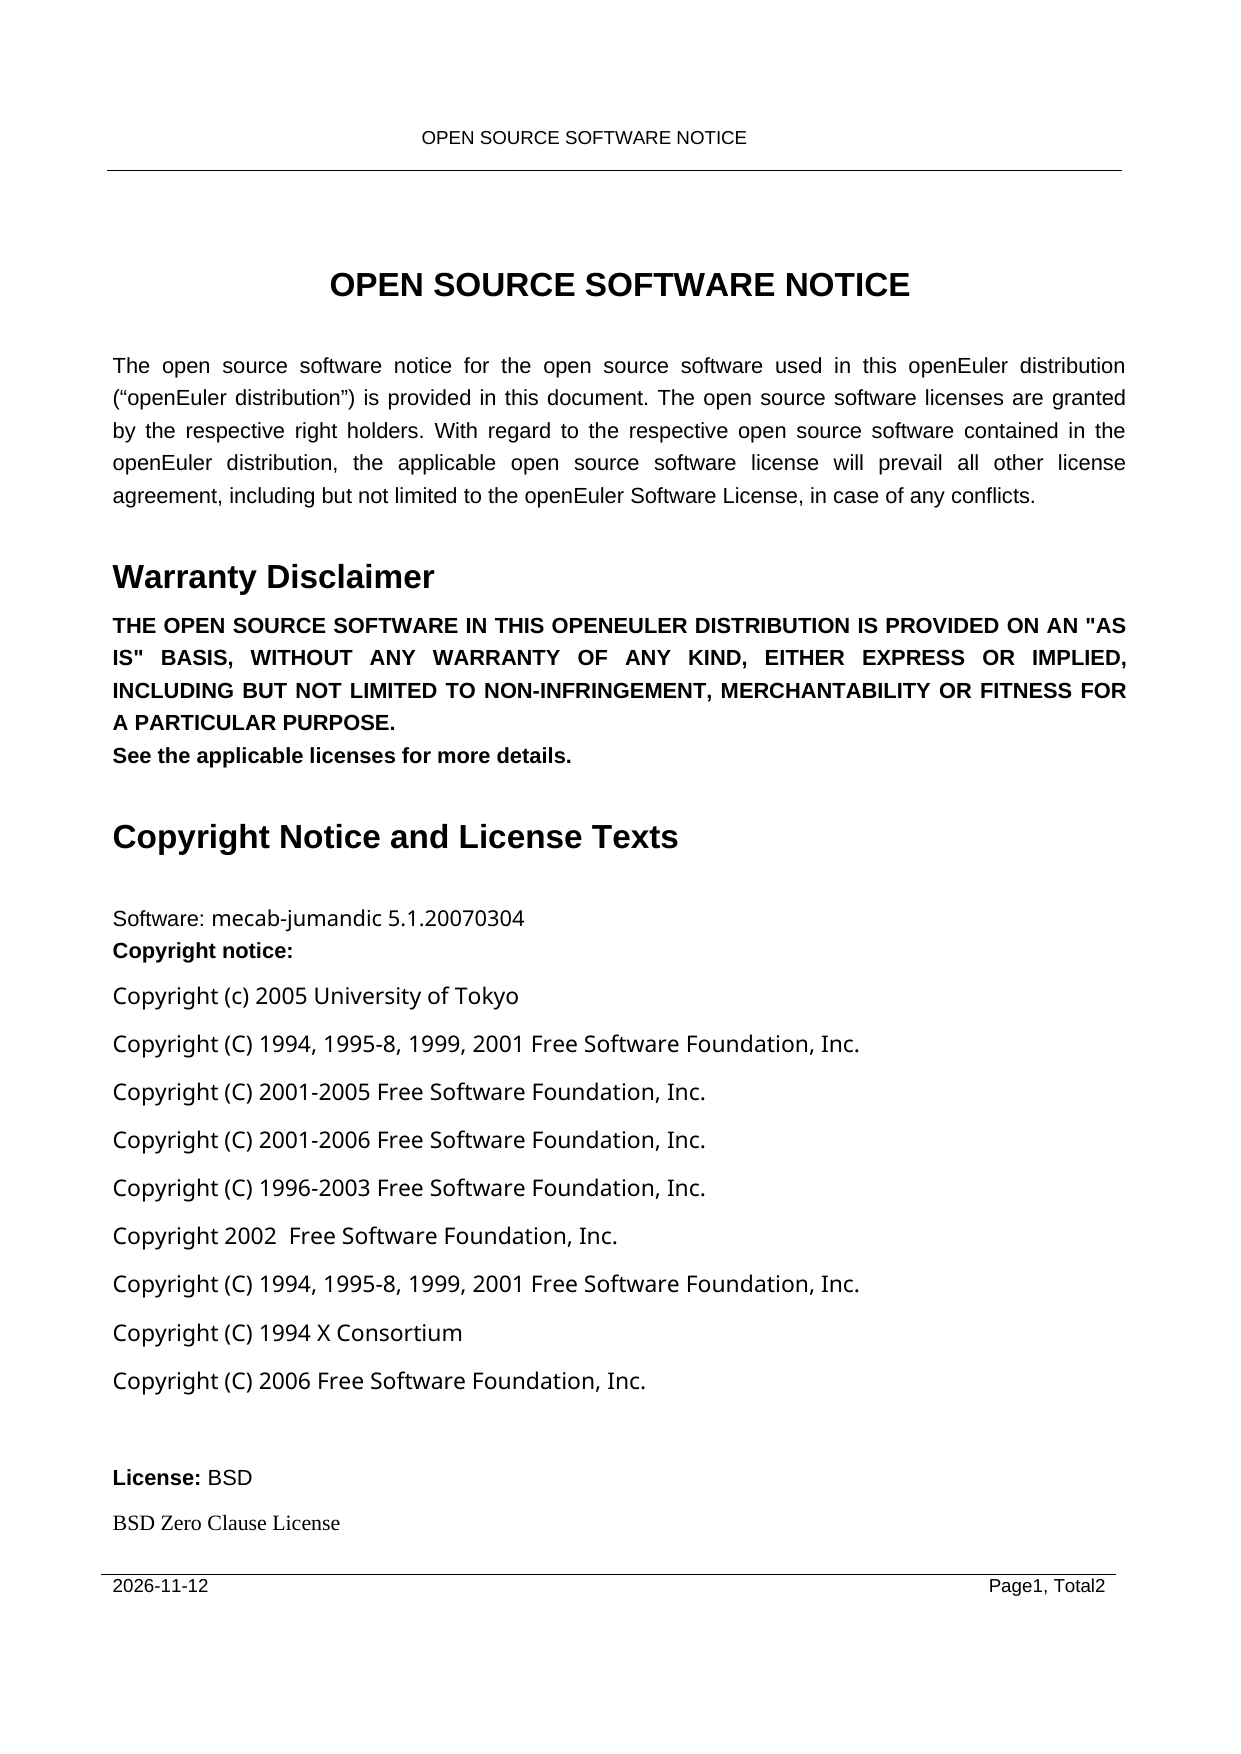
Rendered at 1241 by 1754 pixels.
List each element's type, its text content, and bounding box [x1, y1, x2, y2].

text Copyright Notice and License Texts [112, 804, 1128, 869]
text THE OPEN SOURCE SOFTWARE IN THIS OPENEULER DISTRIBUTION IS PROVIDED ON AN "AS IS" BASIS, WITHOUT ANY WARRANTY OF ANY KIND, EITHER EXPRESS OR IMPLIED, INCLUDING BUT NOT LIMITED TO NON-INFRINGEMENT, MERCHANTABILITY OR FITNESS FOR A PARTICULAR PURPOSE. See the applicable licenses for more details. [112, 609, 1128, 771]
text The open source software notice for the open source software used in this openEuler distribution (“openEuler distribution”) is provided in this document. The open source software licenses are granted by the respective right holders. With regard to the respective open source software contained in the openEuler distribution, the applicable open source software license will prevail all other license agreement, including but not limited to the openEuler Software License, in case of any conflicts. [112, 349, 1128, 511]
text License: BSD [112, 1462, 1128, 1494]
text Copyright notice: [112, 934, 1128, 966]
text Copyright (C) 2001-2005 Free Software Foundation, Inc. [112, 1075, 1128, 1108]
text Copyright (C) 2001-2006 Free Software Foundation, Inc. [112, 1123, 1128, 1156]
text Copyright (C) 2006 Free Software Foundation, Inc. [112, 1364, 1128, 1445]
text Copyright (C) 1994 X Consortium [112, 1316, 1128, 1348]
text Copyright (C) 1994, 1995-8, 1999, 2001 Free Software Foundation, Inc. [112, 1268, 1128, 1300]
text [112, 1507, 1128, 1539]
text OPEN SOURCE SOFTWARE NOTICE [112, 251, 1128, 316]
text Software: mecab-jumandic 5.1.20070304 [112, 901, 1128, 934]
text Copyright (C) 1996-2003 Free Software Foundation, Inc. [112, 1172, 1128, 1204]
text Warranty Disclaimer [112, 544, 1128, 609]
text Copyright (C) 1994, 1995-8, 1999, 2001 Free Software Foundation, Inc. [112, 1027, 1128, 1060]
text Copyright 2002 Free Software Foundation, Inc. [112, 1220, 1128, 1252]
text Copyright (c) 2005 University of Tokyo [112, 979, 1128, 1012]
